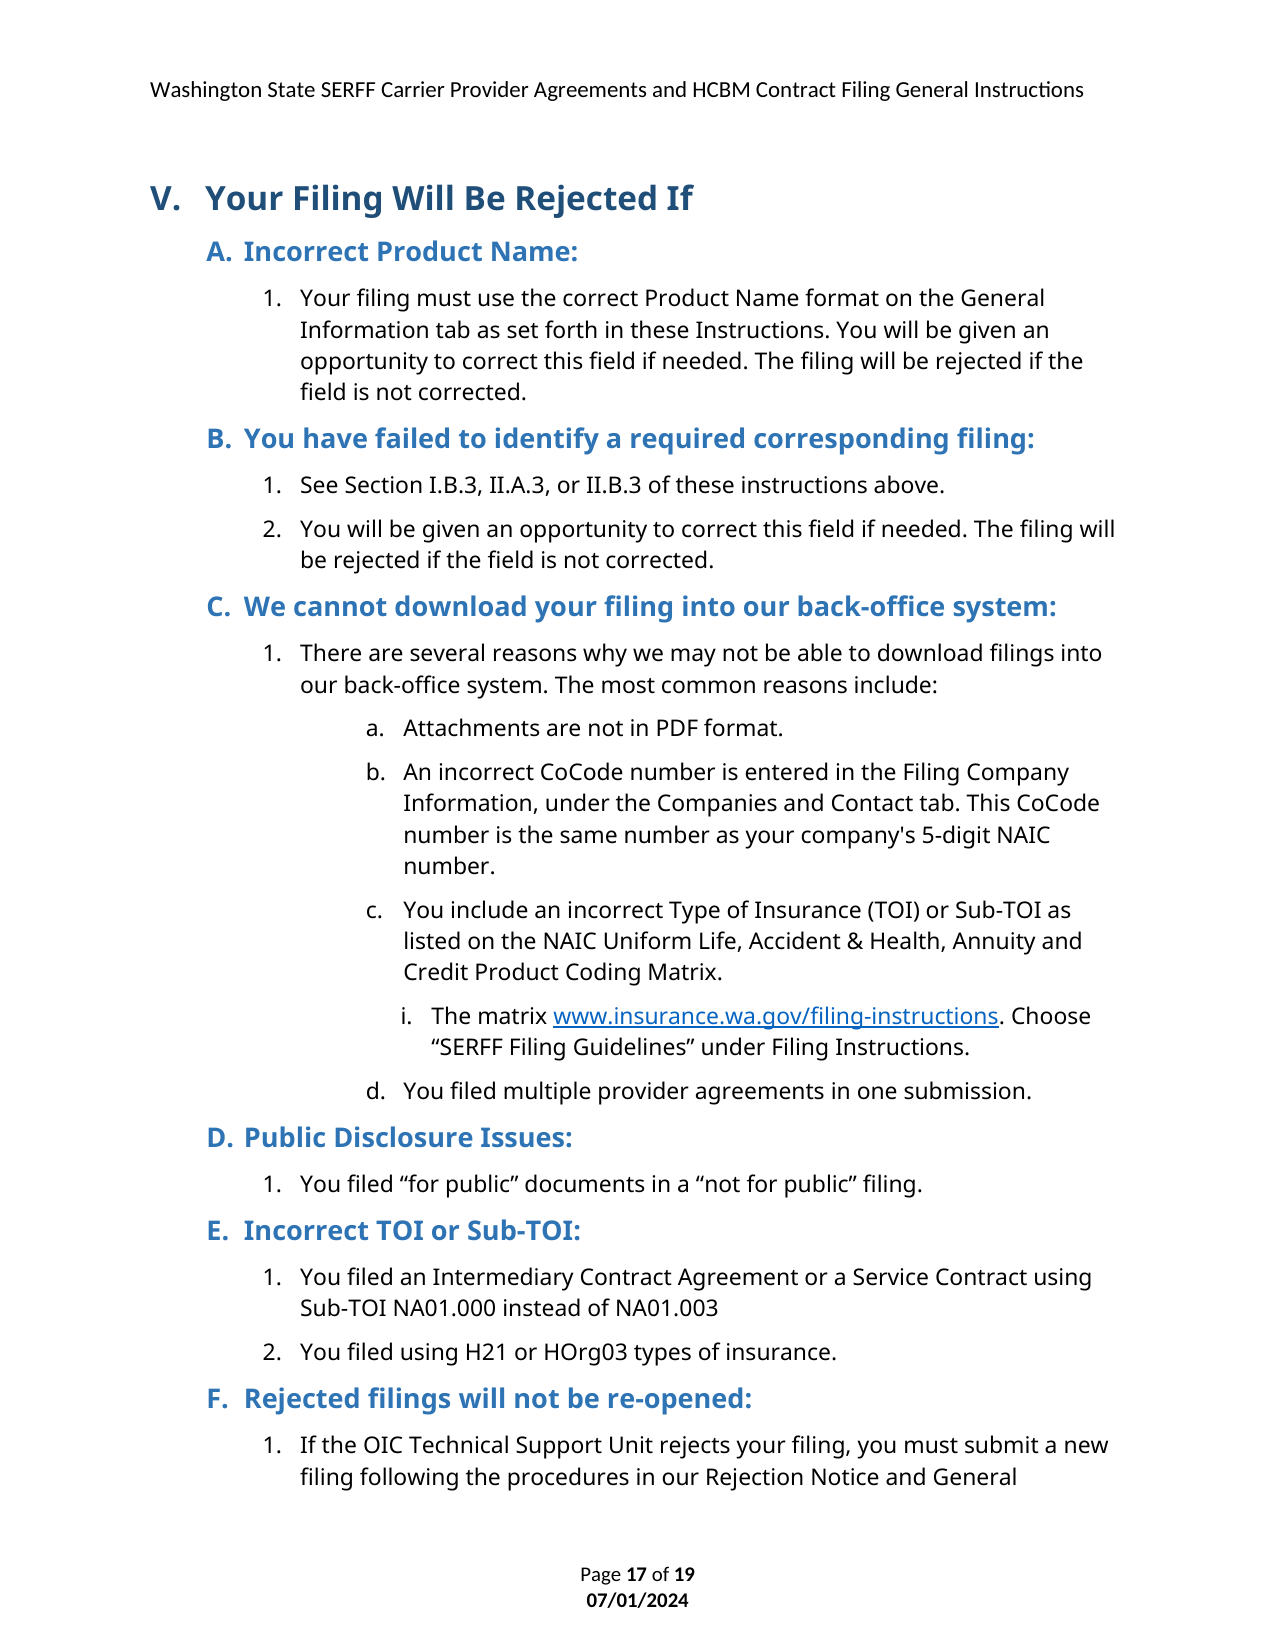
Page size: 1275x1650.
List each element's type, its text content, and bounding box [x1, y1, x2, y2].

list You will be given an opportunity to correct this field if needed. The filing will be rejected if the field is not corrected. [262, 513, 1125, 575]
list The matrix www.insurance.wa.gov/filing-instructions. Choose “SERFF Filing Guidelines” under Filing Instructions. [412, 1000, 1125, 1062]
subtitle You have failed to identify a required corresponding filing: [206, 420, 1125, 457]
list You filed “for public” documents in a “not for public” filing. [262, 1168, 1125, 1199]
subtitle Incorrect Product Name: [206, 233, 1125, 270]
list See Section I.B.3, II.A.3, or II.B.3 of these instructions above. [262, 469, 1125, 500]
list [262, 1429, 1125, 1492]
subtitle Your Filing Will Be Rejected If [150, 175, 1125, 220]
list There are several reasons why we may not be able to download filings into our back-office system. The most common reasons include: [262, 637, 1125, 700]
subtitle Public Disclosure Issues: [206, 1118, 1125, 1155]
list An incorrect CoCode number is entered in the Filing Company Information, under the Companies and Contact tab. This CoCode number is the same number as your company's 5-digit NAIC number. [366, 756, 1125, 881]
subtitle Incorrect TOI or Sub-TOI: [206, 1212, 1125, 1248]
list You filed multiple provider agreements in one submission. [366, 1075, 1125, 1106]
subtitle Rejected filings will not be re-opened: [206, 1380, 1125, 1417]
subtitle We cannot download your filing into our back-office system: [206, 588, 1125, 625]
list Attachments are not in PDF format. [366, 712, 1125, 743]
list You include an incorrect Type of Insurance (TOI) or Sub-TOI as listed on the NAIC Uniform Life, Accident & Health, Annuity and Credit Product Coding Matrix. [366, 893, 1125, 987]
list Your filing must use the correct Product Name format on the General Information tab as set forth in these Instructions. You will be given an opportunity to correct this field if needed. The filing will be rejected if the field is not corrected. [262, 282, 1125, 407]
list You filed an Intermediary Contract Agreement or a Service Contract using Sub-TOI NA01.000 instead of NA01.003 [262, 1261, 1125, 1323]
list You filed using H21 or HOrg03 types of insurance. [262, 1336, 1125, 1367]
